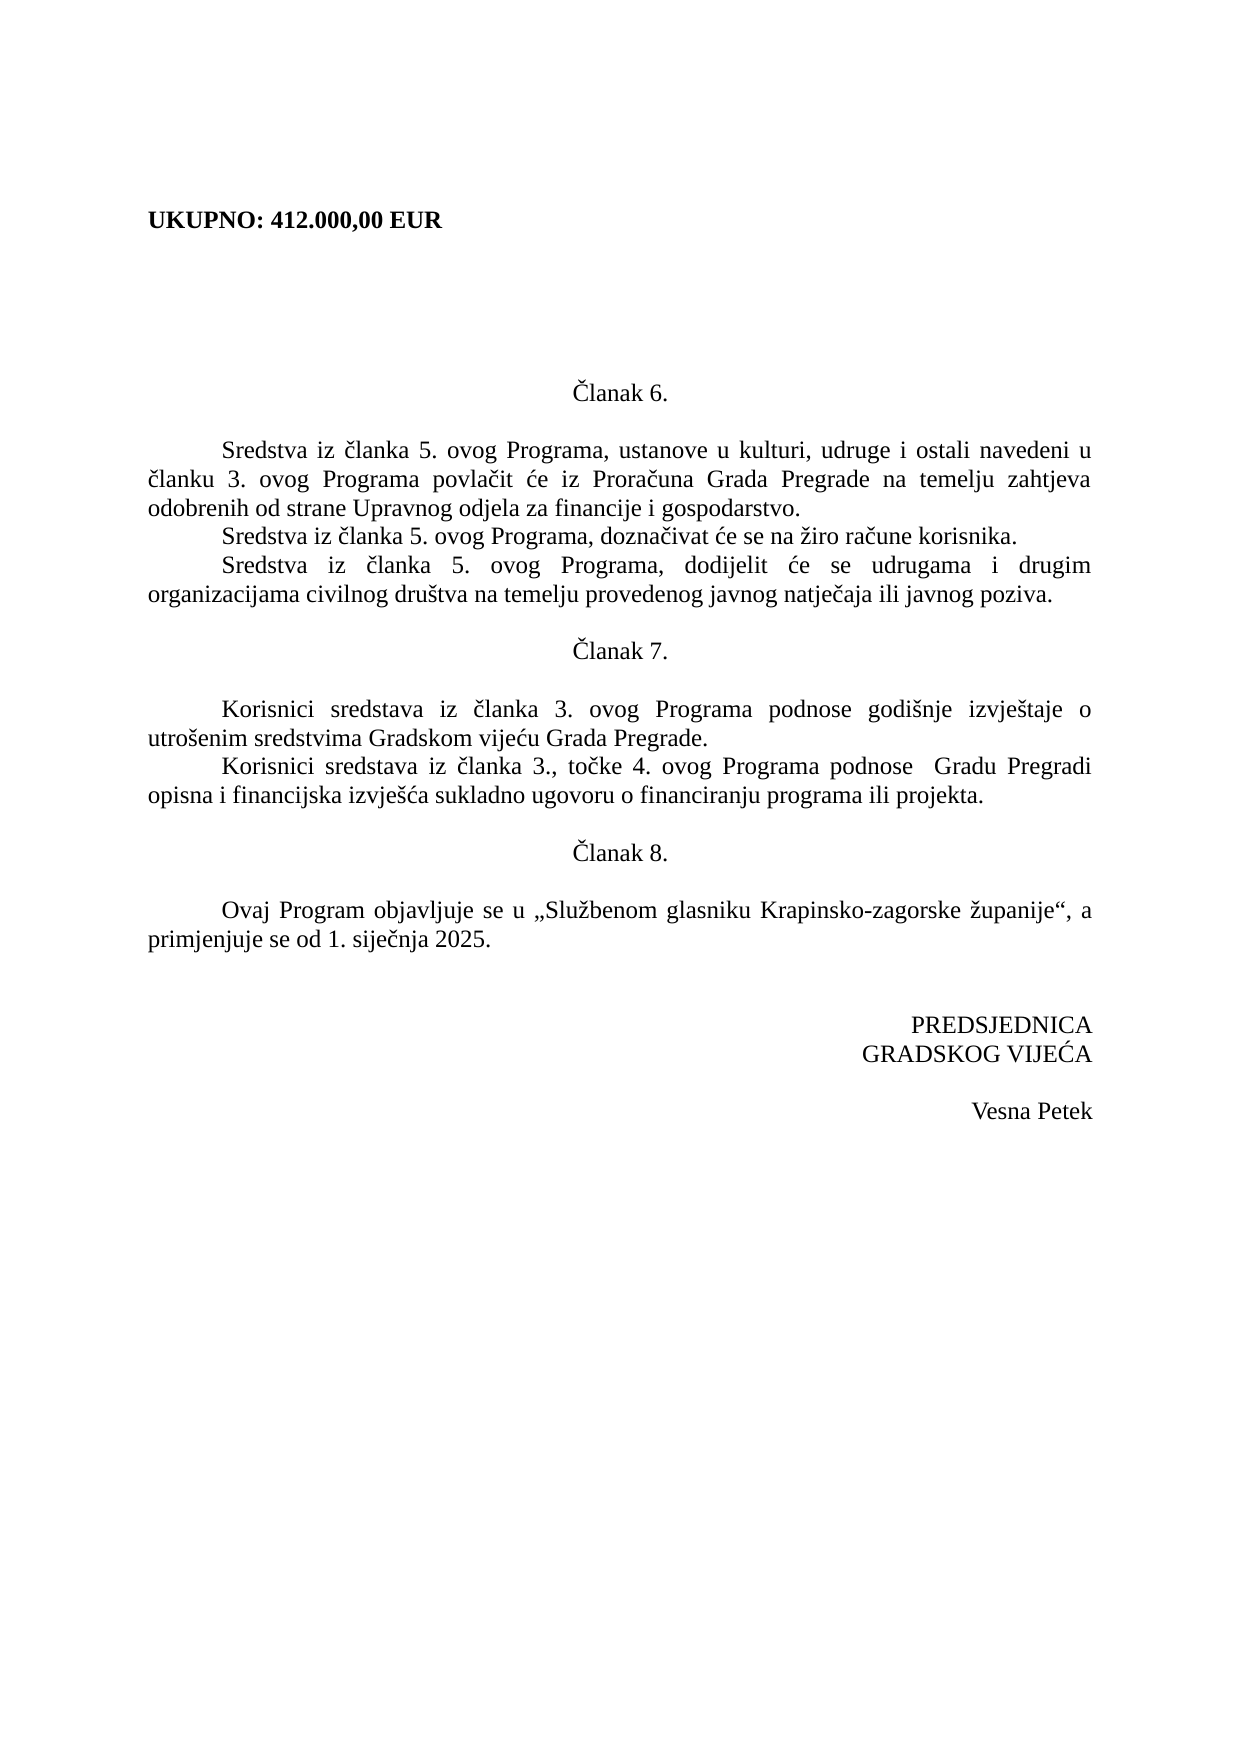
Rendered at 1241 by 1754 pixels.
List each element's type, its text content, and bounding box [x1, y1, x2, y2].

text GRADSKOG VIJEĆA [148, 1039, 1093, 1068]
text PREDSJEDNICA [148, 1010, 1093, 1039]
text Članak 7. [148, 636, 1093, 665]
text Sredstva iz članka 5. ovog Programa, doznačivat će se na žiro račune korisnika. [148, 521, 1093, 550]
text Članak 8. [148, 838, 1093, 866]
text Vesna Petek [148, 1096, 1093, 1125]
text UKUPNO: 412.000,00 EUR [148, 205, 1093, 234]
text Članak 6. [148, 378, 1093, 406]
text Sredstva iz članka 5. ovog Programa, dodijelit će se udrugama i drugim organizacijama civilnog društva na temelju provedenog javnog natječaja ili javnog poziva. [148, 550, 1093, 608]
text Sredstva iz članka 5. ovog Programa, ustanove u kulturi, udruge i ostali navedeni u članku 3. ovog Programa povlačit će iz Proračuna Grada Pregrade na temelju zahtjeva odobrenih od strane Upravnog odjela za financije i gospodarstvo. [148, 435, 1093, 521]
text Korisnici sredstava iz članka 3. ovog Programa podnose godišnje izvještaje o utrošenim sredstvima Gradskom vijeću Grada Pregrade. [148, 694, 1093, 751]
text Korisnici sredstava iz članka 3., točke 4. ovog Programa podnose Gradu Pregradi opisna i financijska izvješća sukladno ugovoru o financiranju programa ili projekta. [148, 751, 1093, 809]
text Ovaj Program objavljuje se u „Službenom glasniku Krapinsko-zagorske županije“, a primjenjuje se od 1. siječnja 2025. [148, 895, 1093, 953]
